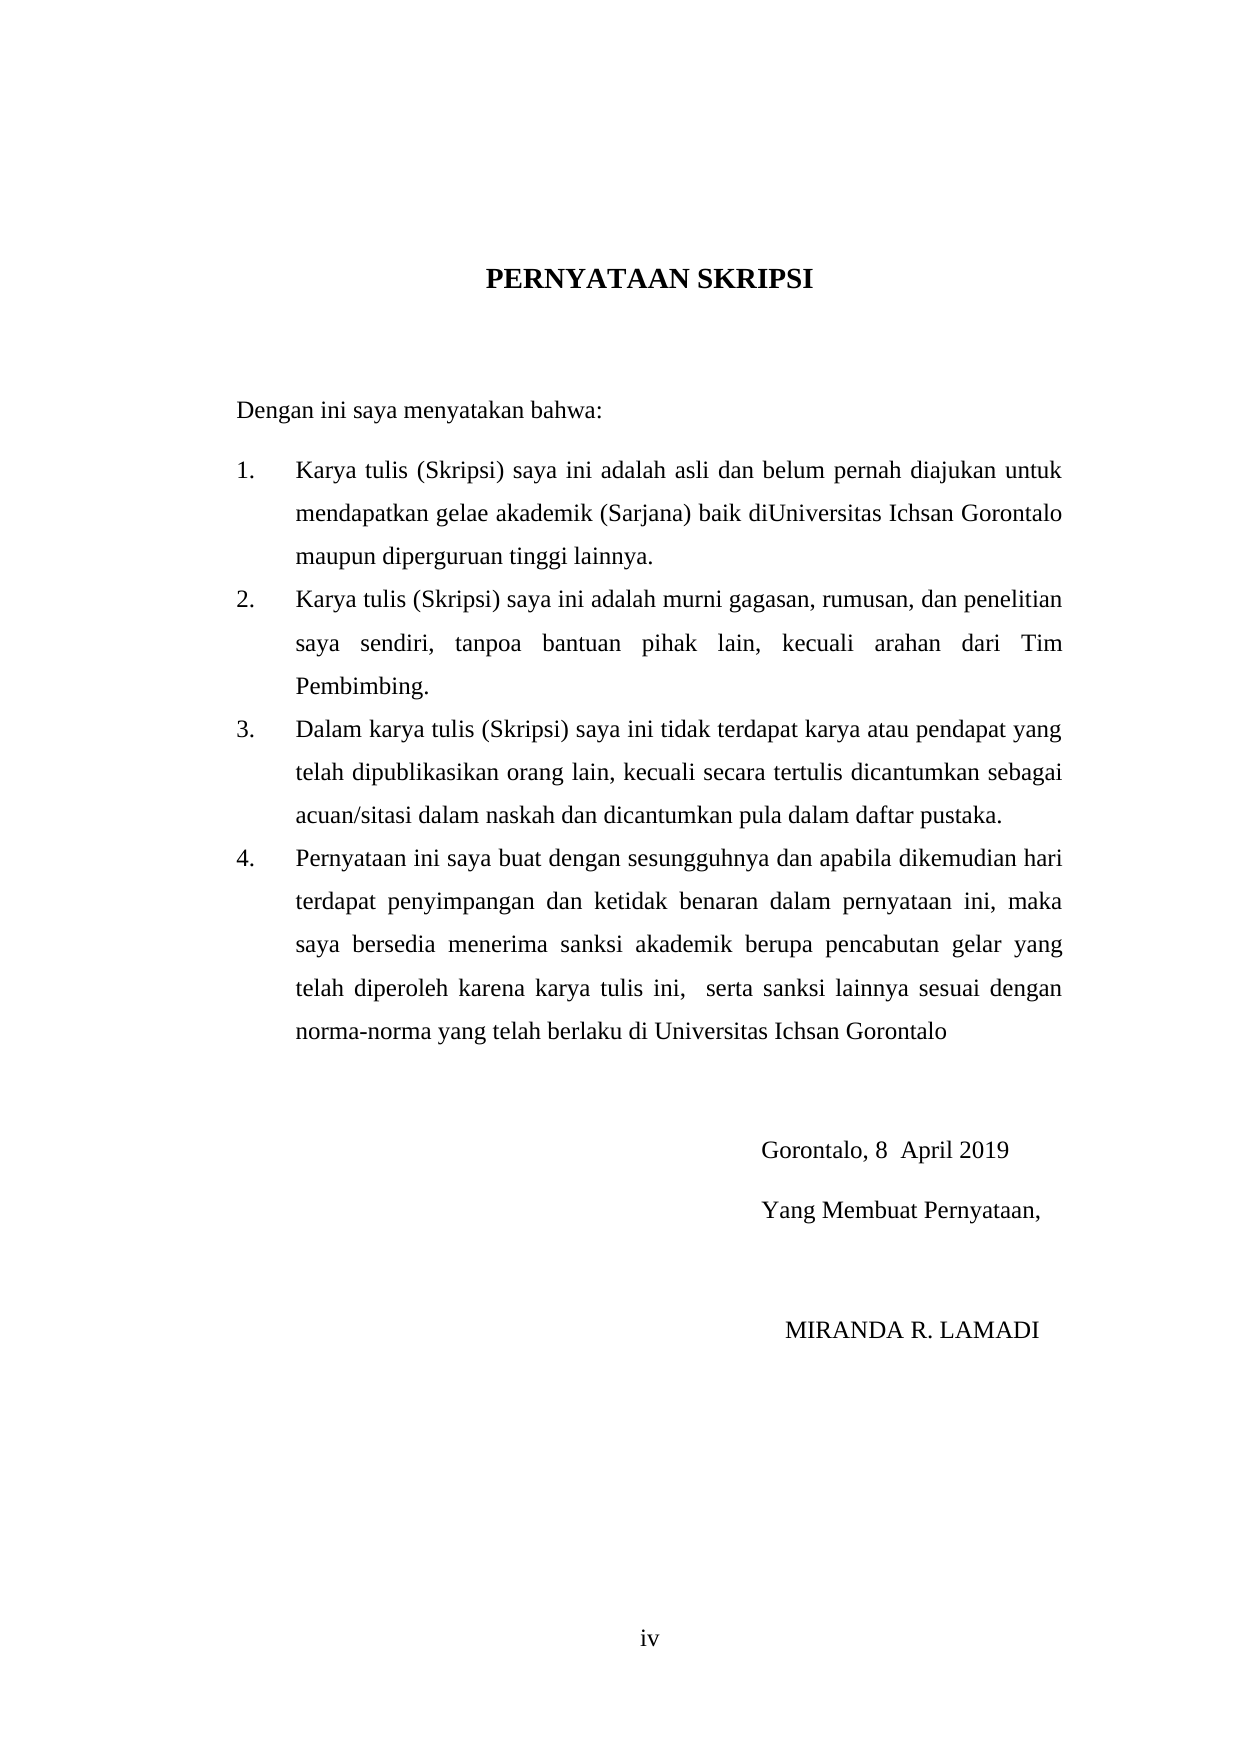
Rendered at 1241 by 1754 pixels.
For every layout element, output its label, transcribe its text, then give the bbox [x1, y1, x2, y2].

list Karya tulis (Skripsi) saya ini adalah asli dan belum pernah diajukan untuk mendapatkan gelae akademik (Sarjana) baik diUniversitas Ichsan Gorontalo maupun diperguruan tinggi lainnya. [236, 455, 1063, 570]
text Yang Membuat Pernyataan, [761, 1195, 1063, 1224]
list Pernyataan ini saya buat dengan sesungguhnya dan apabila dikemudian hari terdapat penyimpangan dan ketidak benaran dalam pernyataan ini, maka saya bersedia menerima sanksi akademik berupa pencabutan gelar yang telah diperoleh karena karya tulis ini, serta sanksi lainnya sesuai dengan norma-norma yang telah berlaku di Universitas Ichsan Gorontalo [236, 843, 1063, 1044]
text Gorontalo, 8 April 2019 [761, 1135, 1063, 1164]
text Dengan ini saya menyatakan bahwa: [236, 395, 1063, 424]
list Dalam karya tulis (Skripsi) saya ini tidak terdapat karya atau pendapat yang telah dipublikasikan orang lain, kecuali secara tertulis dicantumkan sebagai acuan/sitasi dalam naskah dan dicantumkan pula dalam daftar pustaka. [236, 714, 1063, 829]
text MIRANDA R. LAMADI [686, 1315, 1063, 1343]
list Karya tulis (Skripsi) saya ini adalah murni gagasan, rumusan, dan penelitian saya sendiri, tanpoa bantuan pihak lain, kecuali arahan dari Tim Pembimbing. [236, 584, 1063, 699]
subtitle PERNYATAAN SKRIPSI [236, 261, 1063, 295]
